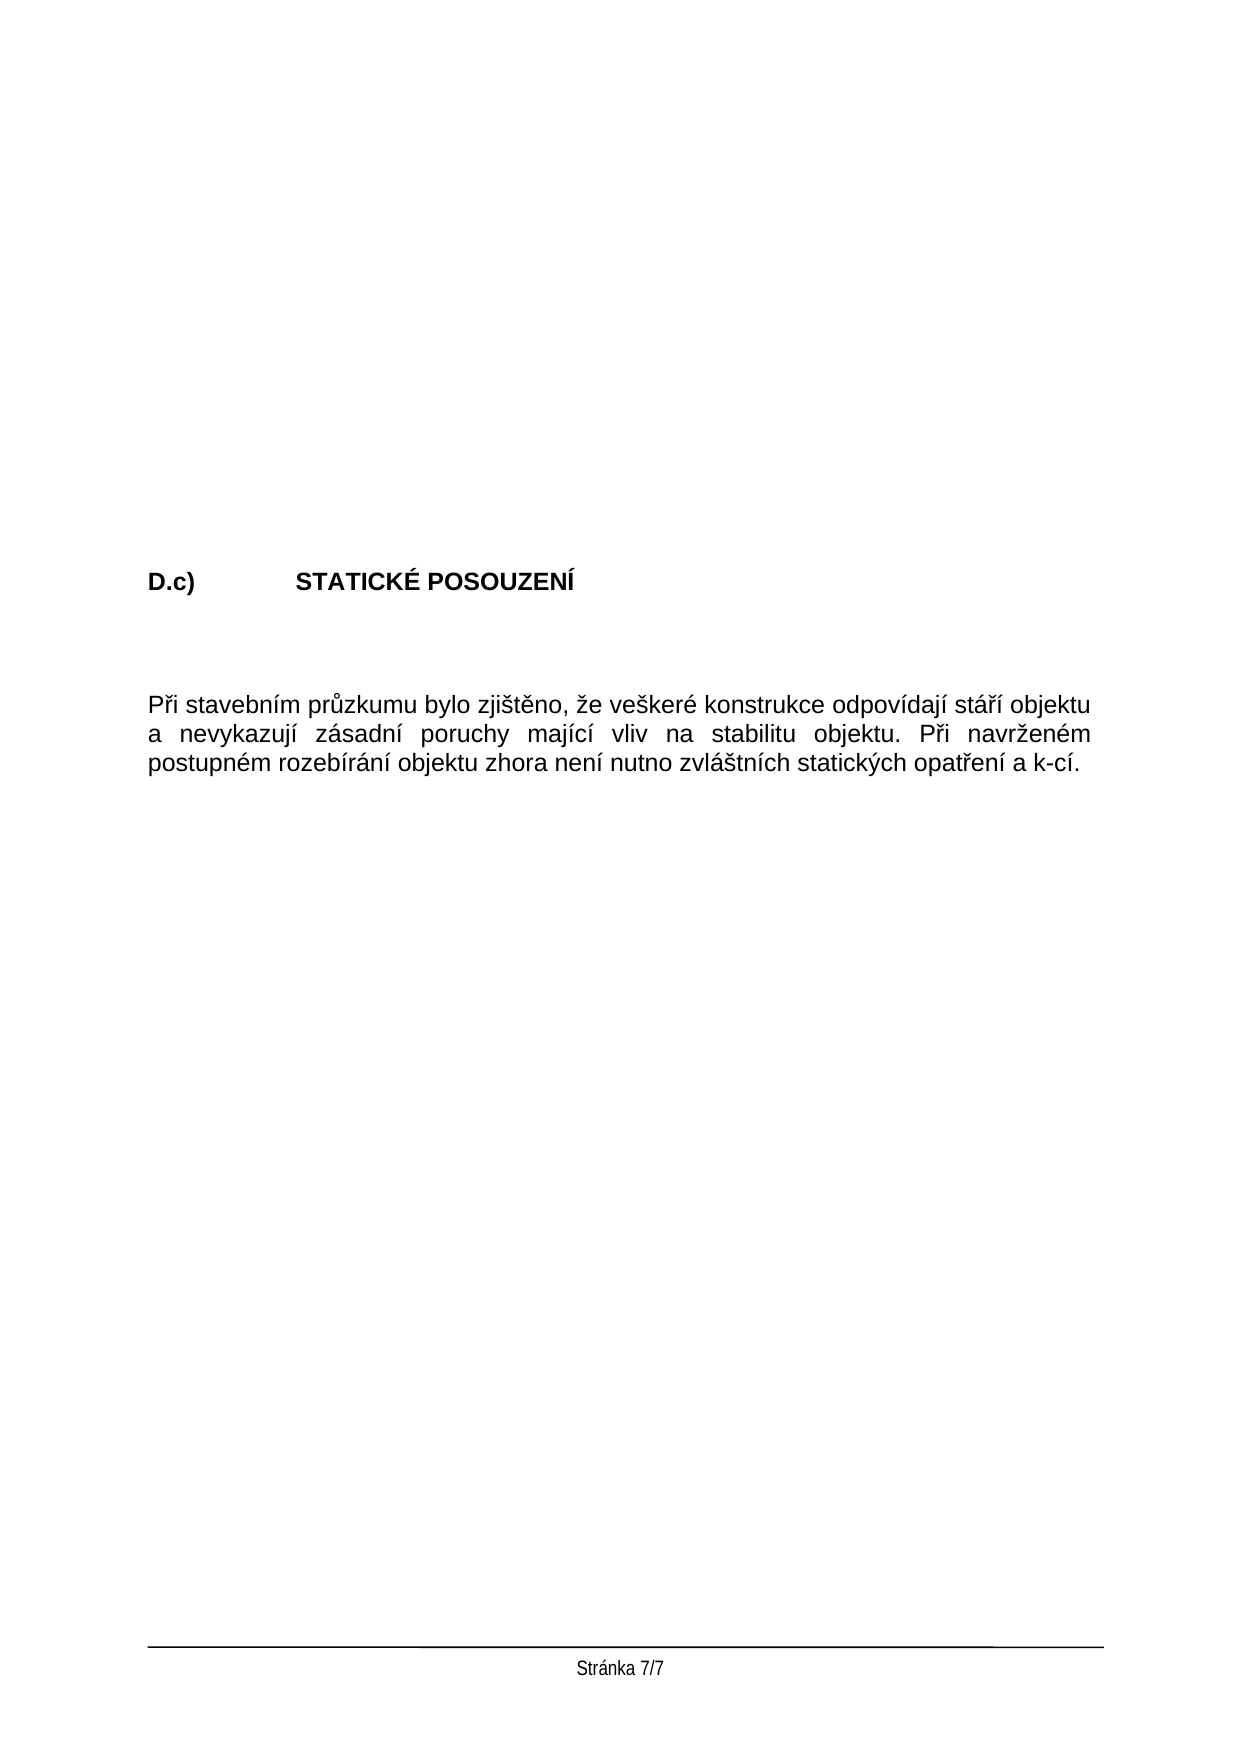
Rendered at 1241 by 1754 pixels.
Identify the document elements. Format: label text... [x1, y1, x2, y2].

text Při stavebním průzkumu bylo zjištěno, že veškeré konstrukce odpovídají stáří objektu a nevykazují zásadní poruchy mající vliv na stabilitu objektu. Při navrženém postupném rozebírání objektu zhora není nutno zvláštních statických opatření a k-cí. [148, 691, 1092, 777]
subtitle D.c) STATICKÉ POSOUZENÍ [148, 567, 1092, 596]
